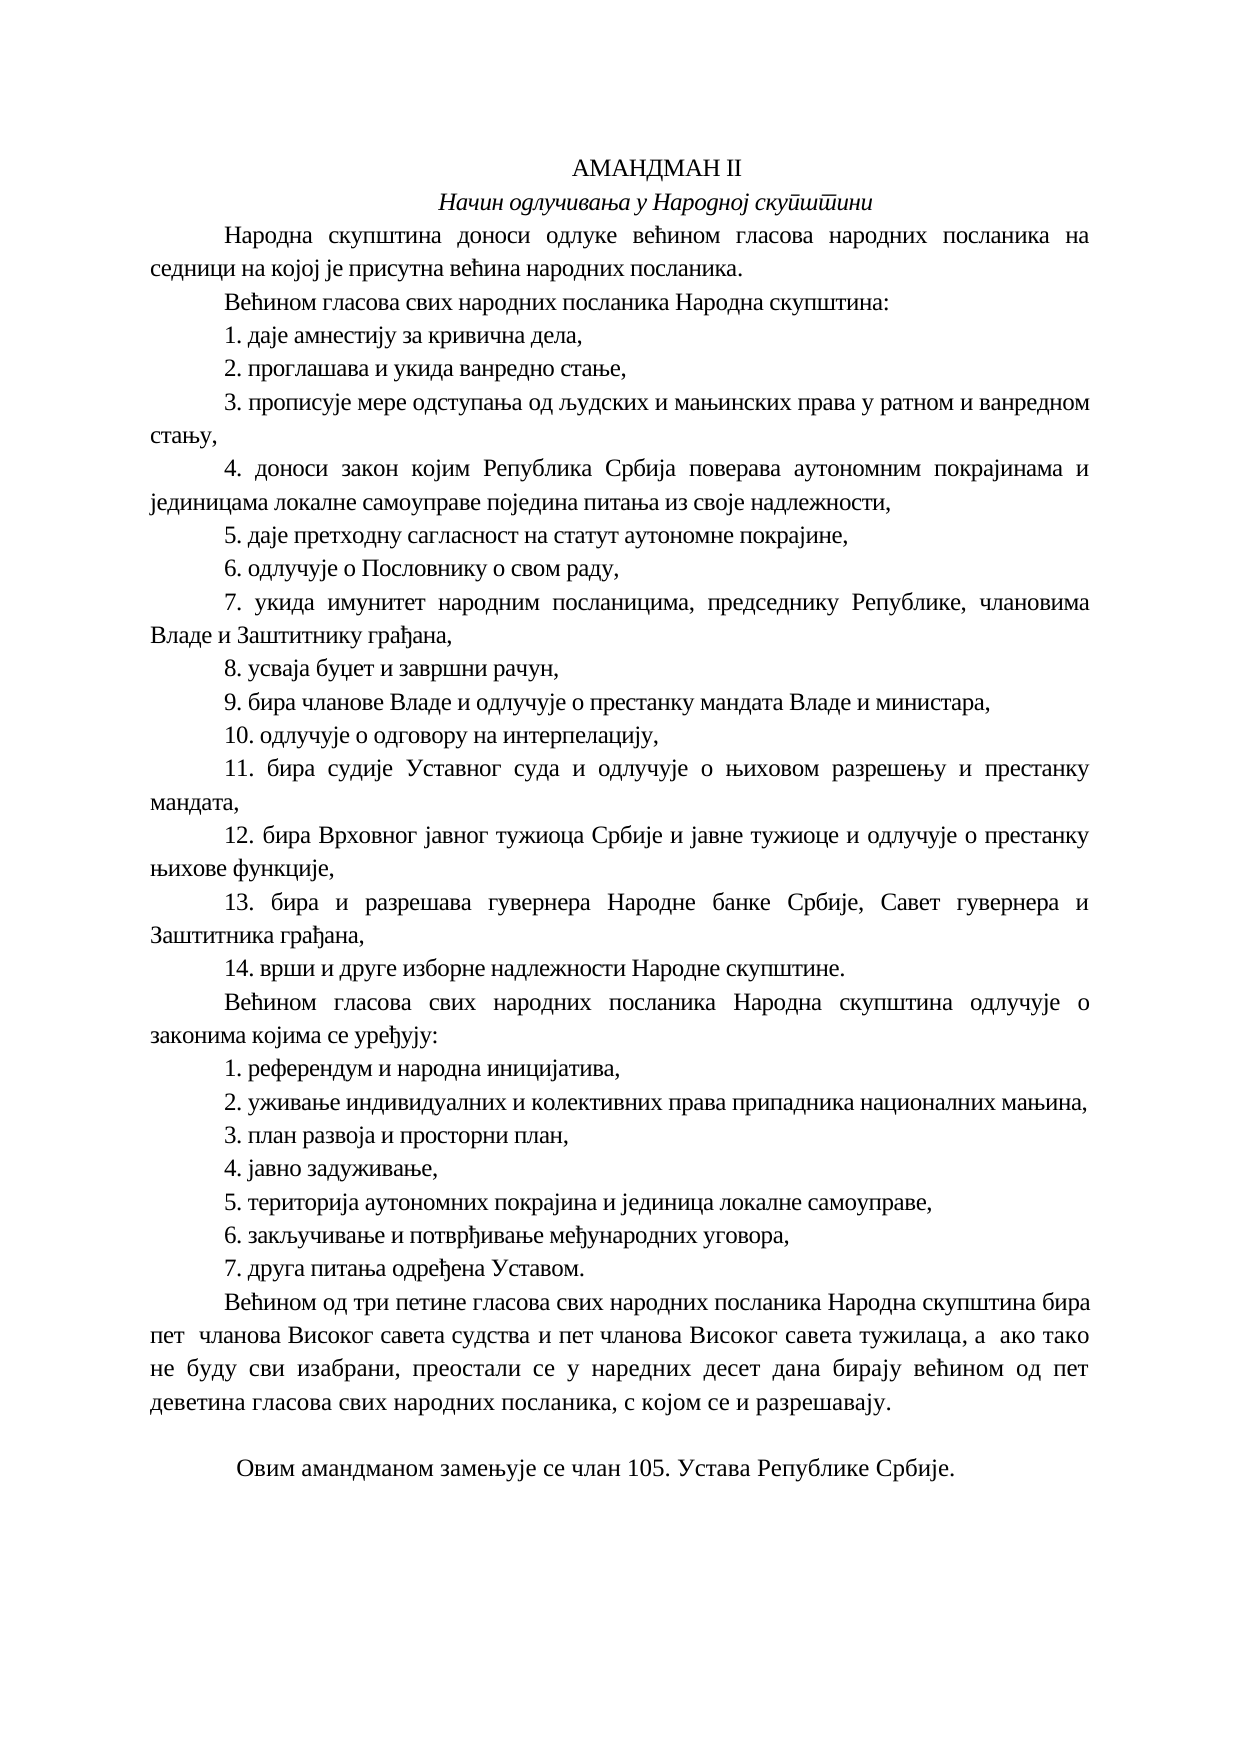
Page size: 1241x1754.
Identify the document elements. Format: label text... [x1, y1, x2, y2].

text 3. прописује мере одступања од људских и мањинских права у ратном и ванредном стању, [150, 383, 1090, 450]
text Народна скупштина доноси одлуке већином гласова народних посланика на седници на којој је присутна већина народних посланика. [150, 217, 1090, 283]
text 7. друга питања одређена Уставом. [150, 1250, 1090, 1283]
text АМАНДМАН II [150, 150, 1090, 183]
text 1. даје амнестију за кривична дела, [150, 317, 1090, 350]
text 9. бира чланове Владе и одлучује о престанку мандата Владе и министара, [150, 683, 1090, 717]
text 6. одлучује о Пословнику о свом раду, [150, 550, 1090, 583]
text 3. план развоја и просторни план, [150, 1117, 1090, 1150]
text 5. територија аутономних покрајина и јединица локалне самоуправе, [150, 1183, 1090, 1217]
text 13. бира и разрешава гувернера Народне банке Србије, Савет гувернера и Заштитника грађана, [150, 883, 1090, 950]
text 6. закључивање и потврђивање међународних уговора, [150, 1217, 1090, 1250]
text 10. одлучује о одговору на интерпелацију, [150, 717, 1090, 750]
text Овим амандманом замењује се члан 105. Устава Републике Србије. [150, 1450, 1090, 1483]
text 11. бира судије Уставног суда и одлучује о њиховом разрешењу и престанку мандата, [150, 750, 1090, 817]
text Начин одлучивања у Народној скупштини [150, 183, 1090, 217]
text 12. бира Врховног јавног тужиоца Србије и јавне тужиоце и одлучује о престанку њихове функције, [150, 817, 1090, 883]
text 5. даје претходну сагласност на статут аутономне покрајине, [150, 517, 1090, 550]
text 2. проглашава и укида ванредно стање, [150, 350, 1090, 383]
text 14. врши и друге изборне надлежности Народне скупштине. [150, 950, 1090, 983]
text Већином од три петине гласова свих народних посланика Народна скупштина бира пет чланова Високог савета судства и пет чланова Високог савета тужилаца, а ако тако не буду сви изабрани, преостали се у наредних десет дана бирају већином од пет деветина гласова свих народних посланика, с којом се и разрешавају. [150, 1283, 1090, 1417]
text Већином гласова свих народних посланика Народна скупштина: [150, 283, 1090, 317]
text 2. уживање индивидуалних и колективних права припадника националних мањина, [150, 1083, 1090, 1117]
text 4. јавно задуживање, [150, 1150, 1090, 1183]
text 7. укида имунитет народним посланицима, председнику Републике, члановима Владе и Заштитнику грађана, [150, 583, 1090, 650]
text 4. доноси закон којим Република Србија поверава аутономним покрајинама и јединицама локалне самоуправе поједина питања из своје надлежности, [150, 450, 1090, 517]
text 1. референдум и народна иницијатива, [150, 1050, 1090, 1083]
text 8. усваја буџет и завршни рачун, [150, 650, 1090, 683]
text Већином гласова свих народних посланика Народна скупштина одлучује о законима којима се уређују: [150, 983, 1090, 1050]
